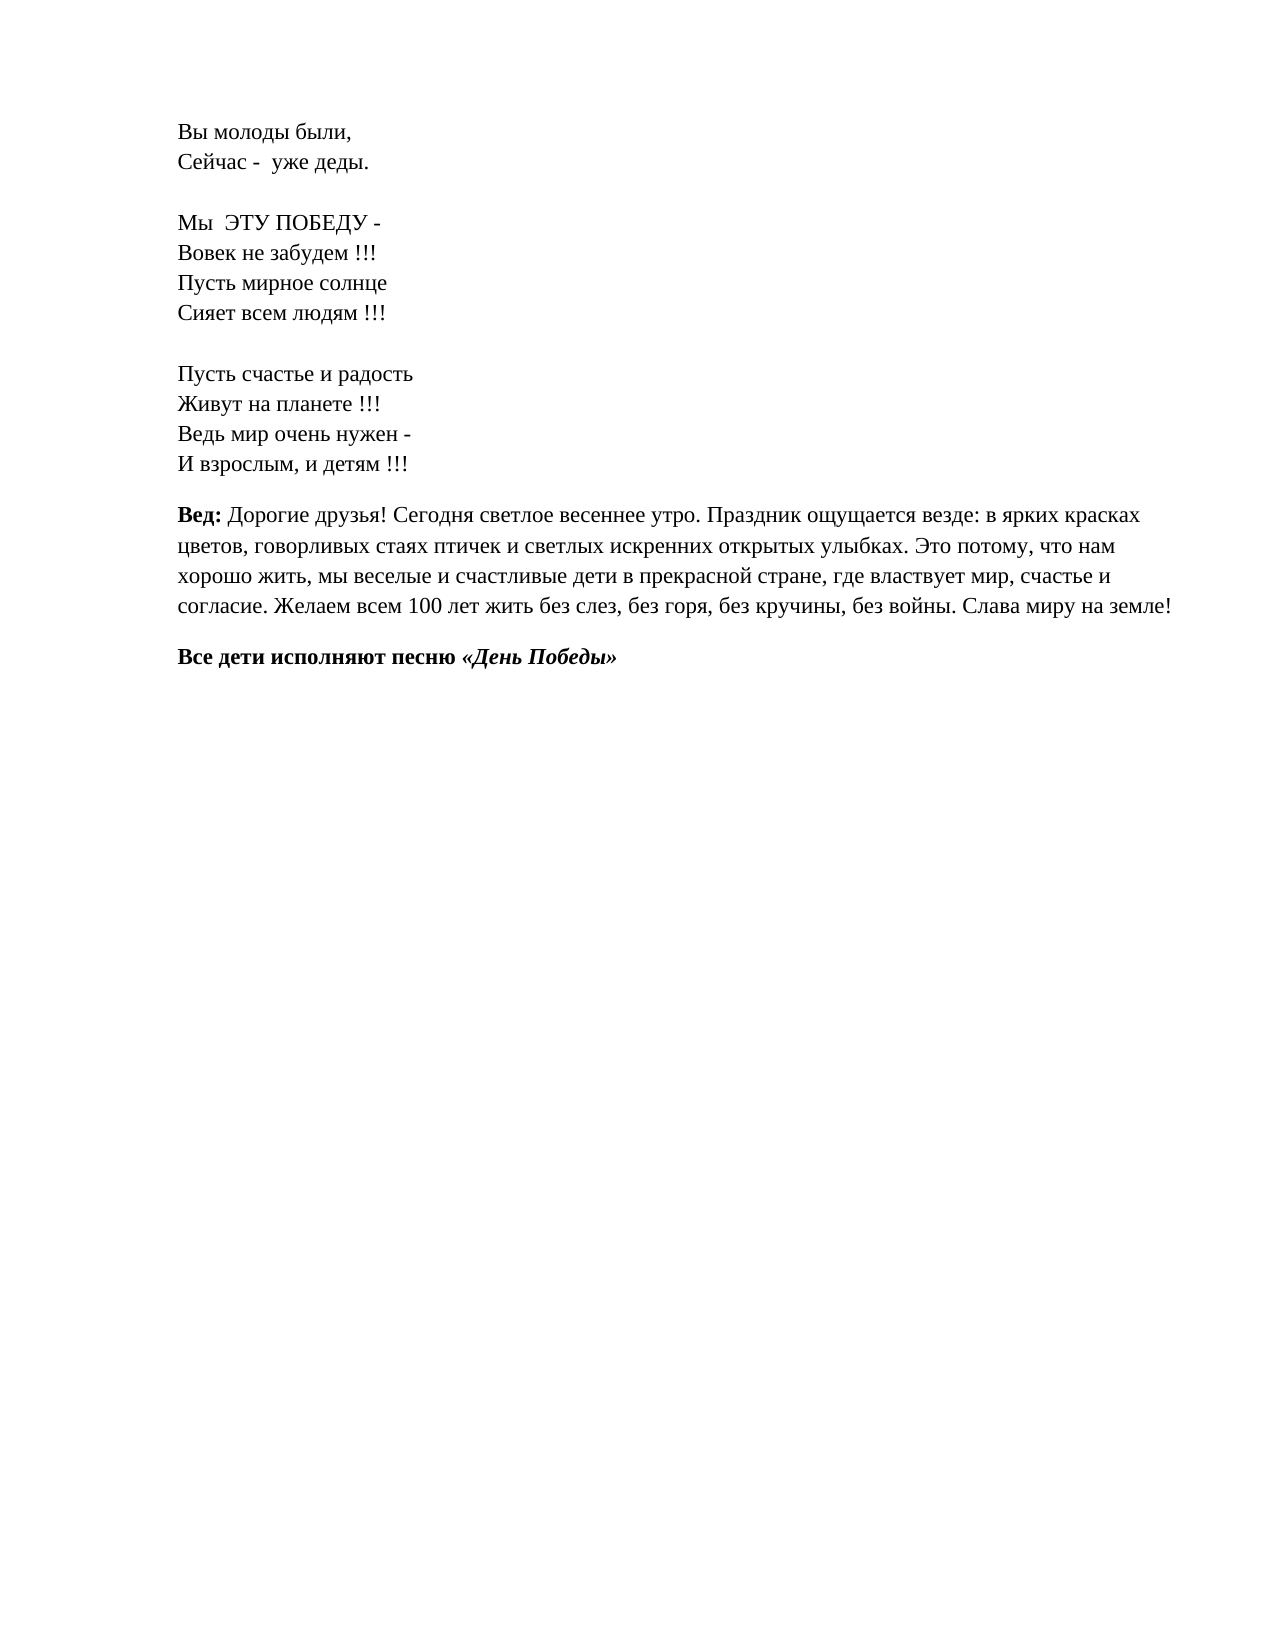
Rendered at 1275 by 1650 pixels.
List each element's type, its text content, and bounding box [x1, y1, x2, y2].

text Все дети исполняют песню «День Победы» [177, 643, 1186, 669]
text Вед: Дорогие друзья! Сегодня светлое весеннее утро. Праздник ощущается везде: в ярких красках цветов, говорливых стаях птичек и светлых искренних открытых улыбках. Это потому, что нам хорошо жить, мы веселые и счастливые дети в прекрасной стране, где властвует мир, счастье и согласие. Желаем всем 100 лет жить без слез, без горя, без кручины, без войны. Слава миру на земле! [177, 501, 1186, 618]
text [177, 118, 1186, 477]
